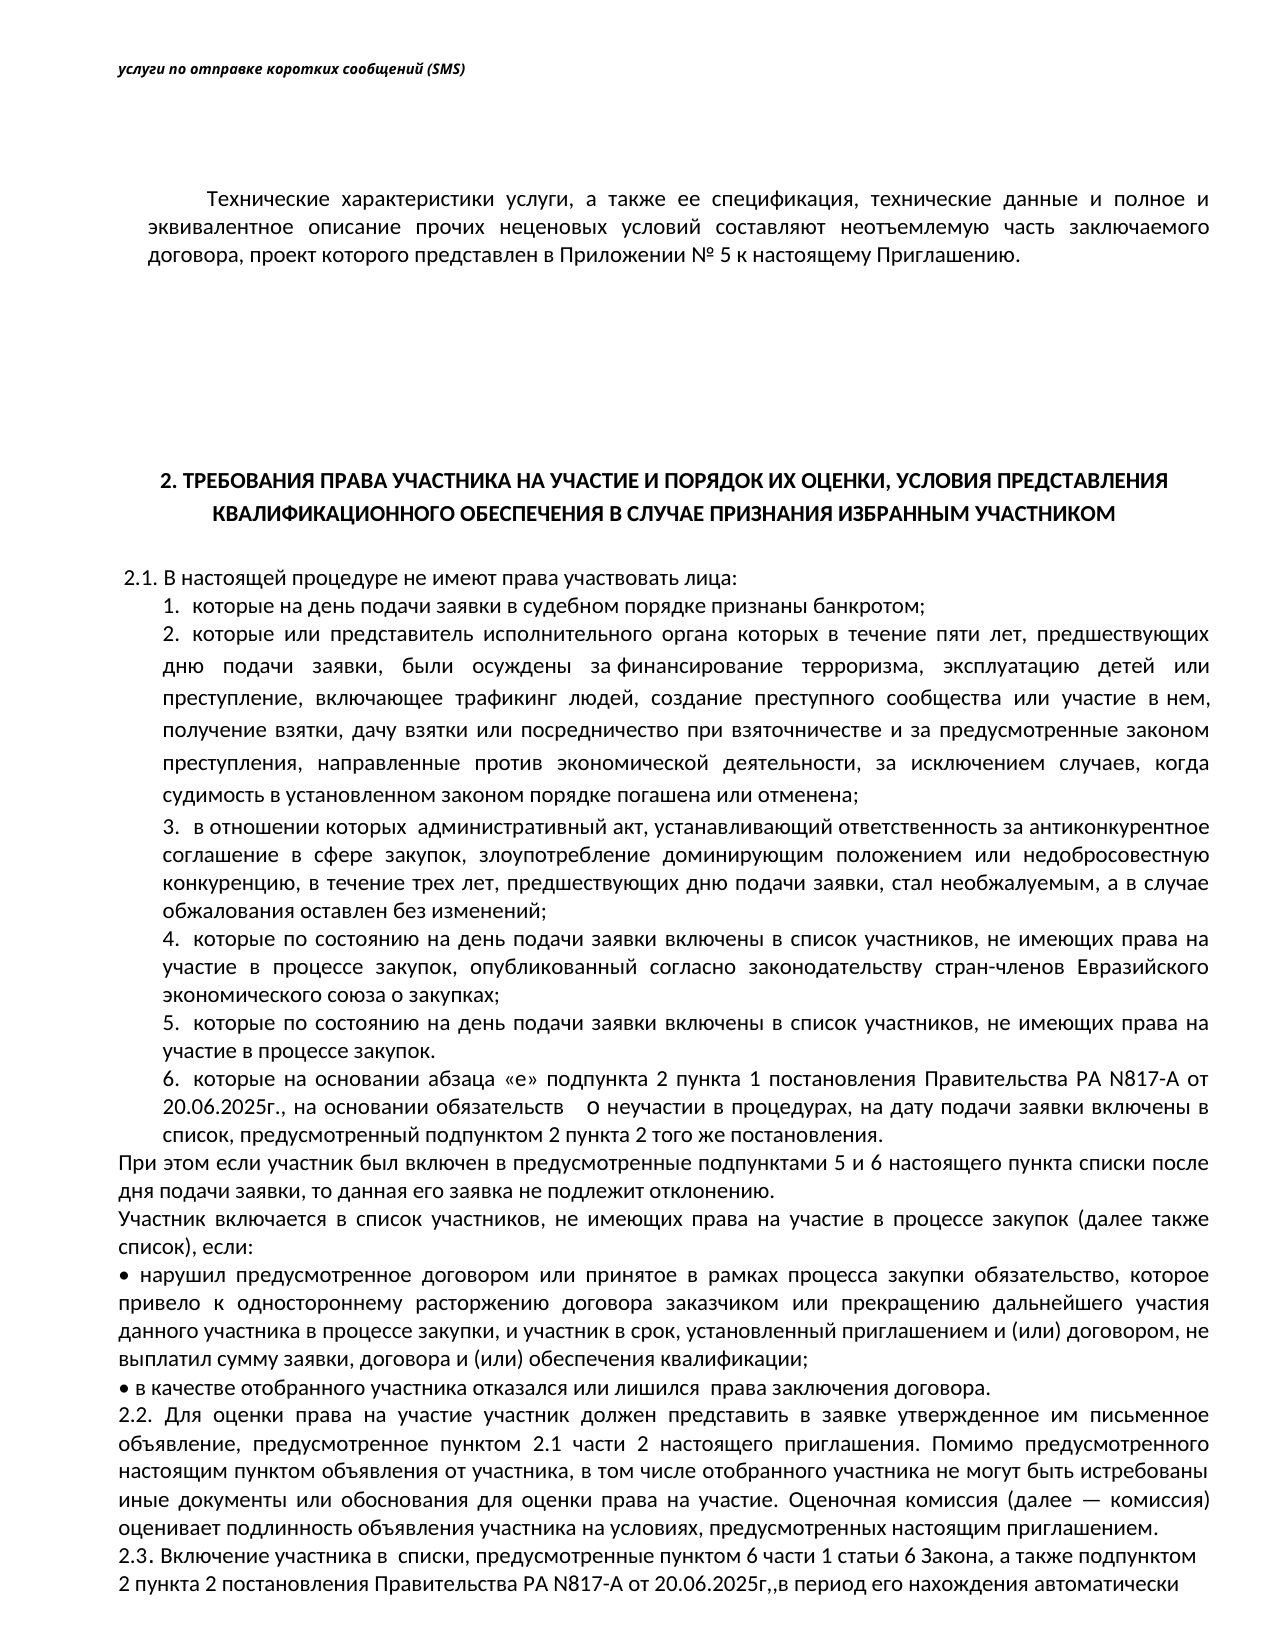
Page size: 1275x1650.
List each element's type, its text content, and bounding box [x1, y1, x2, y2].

list которые на день подачи заявки в судебном порядке признаны банкротом; [162, 591, 1211, 619]
text • в качестве отобранного участника отказался или лишился права заключения договора. [118, 1373, 1211, 1401]
text Участник включается в список участников, не имеющих права на участие в процессе закупок (далее также список), если: [118, 1204, 1211, 1261]
text 2.2. Для оценки права на участие участник должен представить в заявке утвержденное им письменное объявление, предусмотренное пунктом 2.1 части 2 настоящего приглашения. Помимо предусмотренного настоящим пунктом объявления от участника, в том числе отобранного участника не могут быть истребованы иные документы или обоснования для оценки права на участие. Оценочная комиссия (далее — комиссия) оценивает подлинность объявления участника на условиях, предусмотренных настоящим приглашением. [118, 1401, 1211, 1541]
list которые по состоянию на день подачи заявки включены в список участников, не имеющих права на участие в процессе закупок, опубликованный согласно законодательству стран-членов Евразийского экономического союза о закупках; [162, 924, 1211, 1008]
text При этом если участник был включен в предусмотренные подпунктами 5 и 6 настоящего пункта списки после дня подачи заявки, то данная его заявка не подлежит отклонению. [118, 1148, 1211, 1204]
text • нарушил предусмотренное договором или принятое в рамках процесса закупки обязательство, которое привело к одностороннему расторжению договора заказчиком или прекращению дальнейшего участия данного участника в процессе закупки, и участник в срок, установленный приглашением и (или) договором, не выплатил сумму заявки, договора и (или) обеспечения квалификации; [118, 1261, 1211, 1373]
text 2.1. В настоящей процедуре не имеют права участвовать лица: [118, 563, 1211, 591]
list которые или представитель исполнительного органа которых в течение пяти лет, предшествующих дню подачи заявки, были осуждены за финансирование терроризма, эксплуатацию детей или преступление, включающее трафикинг людей, создание преступного сообщества или участие в нем, получение взятки, дачу взятки или посредничество при взяточничестве и за предусмотренные законом преступления, направленные против экономической деятельности, за исключением случаев, когда судимость в установленном законом порядке погашена или отменена; [162, 619, 1211, 808]
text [118, 1541, 1211, 1597]
list которые по состоянию на день подачи заявки включены в список участников, не имеющих права на участие в процессе закупок. [162, 1008, 1211, 1064]
text 2. ТРЕБОВАНИЯ ПРАВА УЧАСТНИКА НА УЧАСТИЕ И ПОРЯДОК ИХ ОЦЕНКИ, УСЛОВИЯ ПРЕДСТАВЛЕНИЯ КВАЛИФИКАЦИОННОГО ОБЕСПЕЧЕНИЯ В СЛУЧАЕ ПРИЗНАНИЯ ИЗБРАННЫМ УЧАСТНИКОМ [118, 466, 1211, 527]
list которые на основании абзаца «е» подпункта 2 пункта 1 постановления Правительства РА N817-А от 20.06.2025г., на основании обязательств օ неучастии в процедурах, на дату подачи заявки включены в список, предусмотренный подпунктом 2 пункта 2 того же постановления. [162, 1064, 1211, 1148]
text Технические характеристики услуги, а также ее спецификация, технические данные и полное и эквивалентное описание прочих неценовых условий составляют неотъемлемую часть заключаемого договора, проект которого представлен в Приложении № 5 к настоящему Приглашению. [148, 184, 1211, 268]
list в отношении которых административный акт, устанавливающий ответственность за антиконкурентное соглашение в сфере закупок, злоупотребление доминирующим положением или недобросовестную конкуренцию, в течение трех лет, предшествующих дню подачи заявки, стал необжалуемым, а в случае обжалования оставлен без изменений; [162, 812, 1211, 924]
